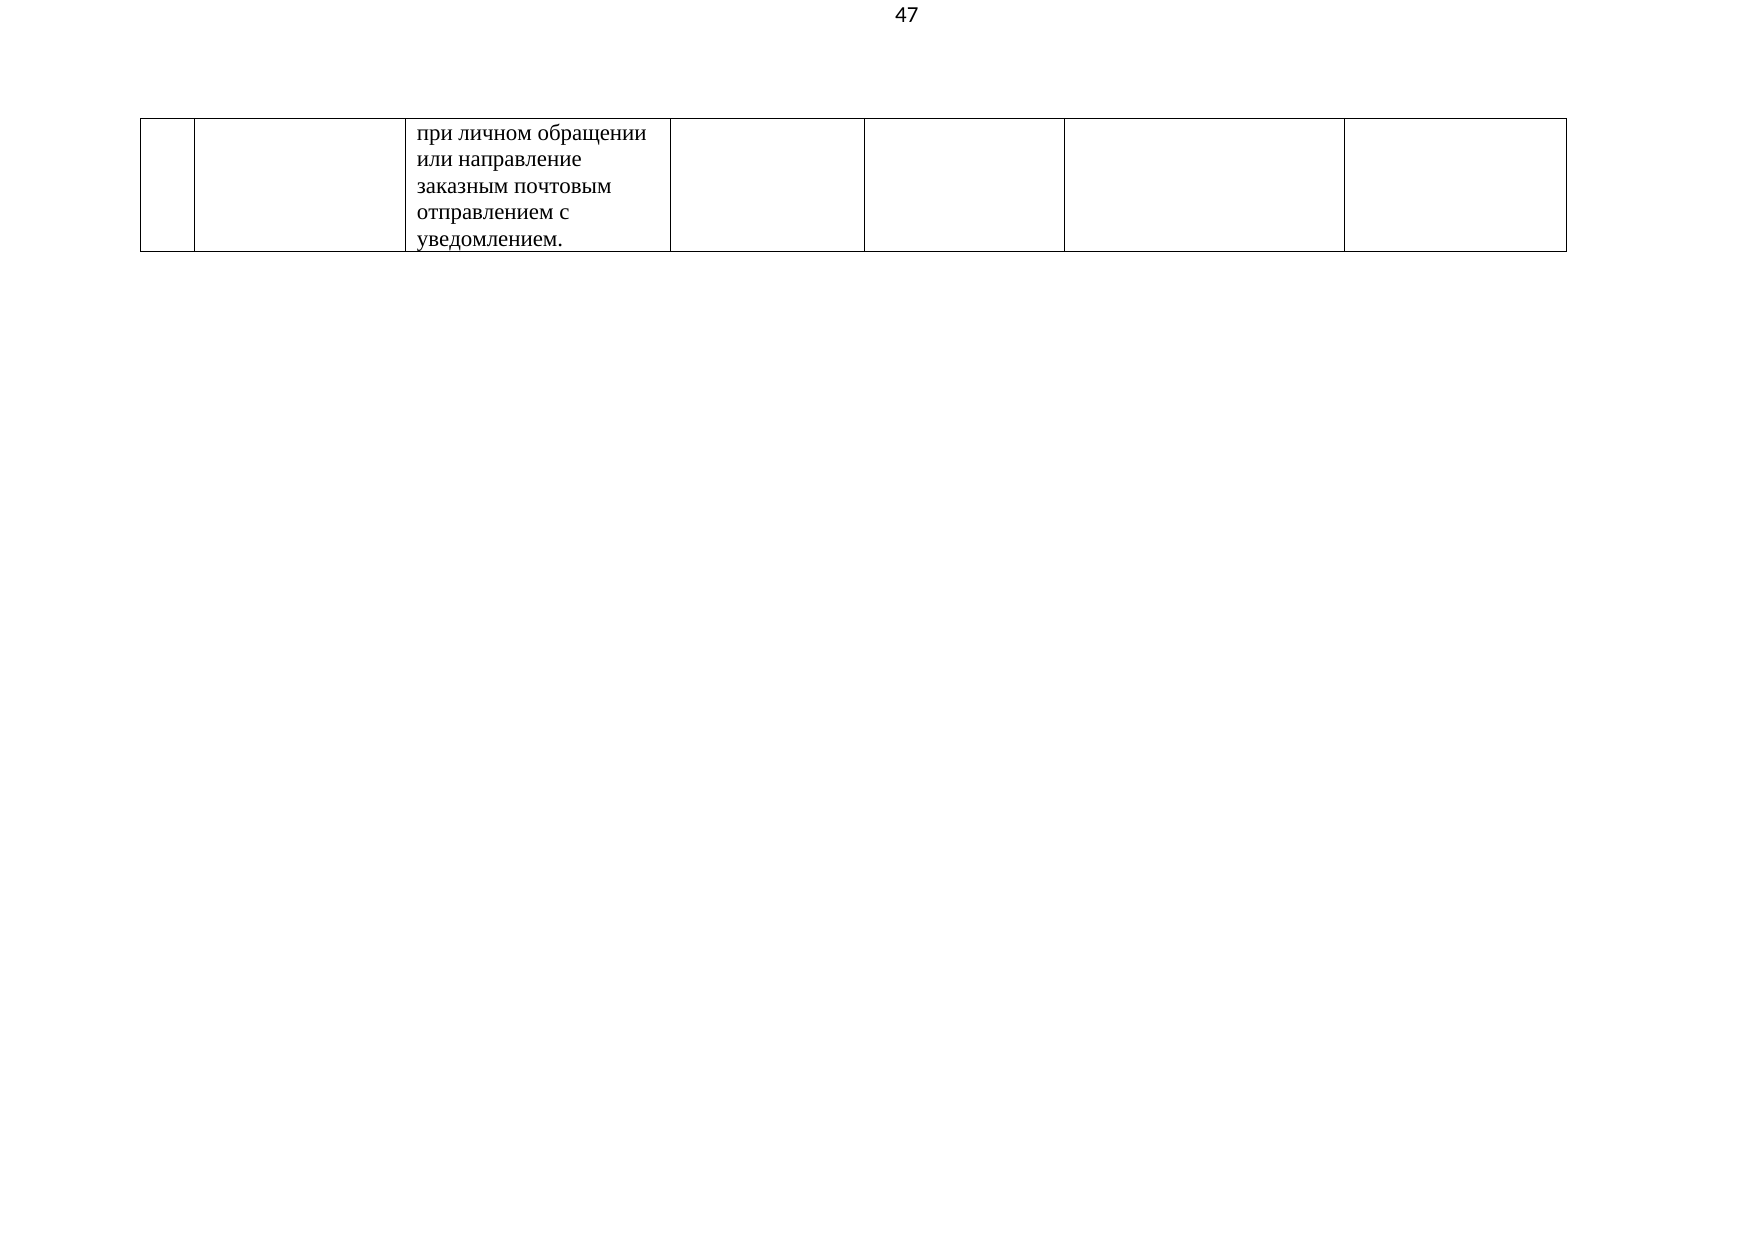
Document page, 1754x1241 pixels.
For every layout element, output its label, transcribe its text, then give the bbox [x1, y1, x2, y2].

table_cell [1065, 119, 1344, 251]
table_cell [406, 119, 670, 251]
table_cell 1 [141, 119, 194, 251]
table_cell - [1345, 119, 1566, 251]
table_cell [671, 119, 864, 251]
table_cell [195, 119, 405, 251]
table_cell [865, 119, 1064, 251]
